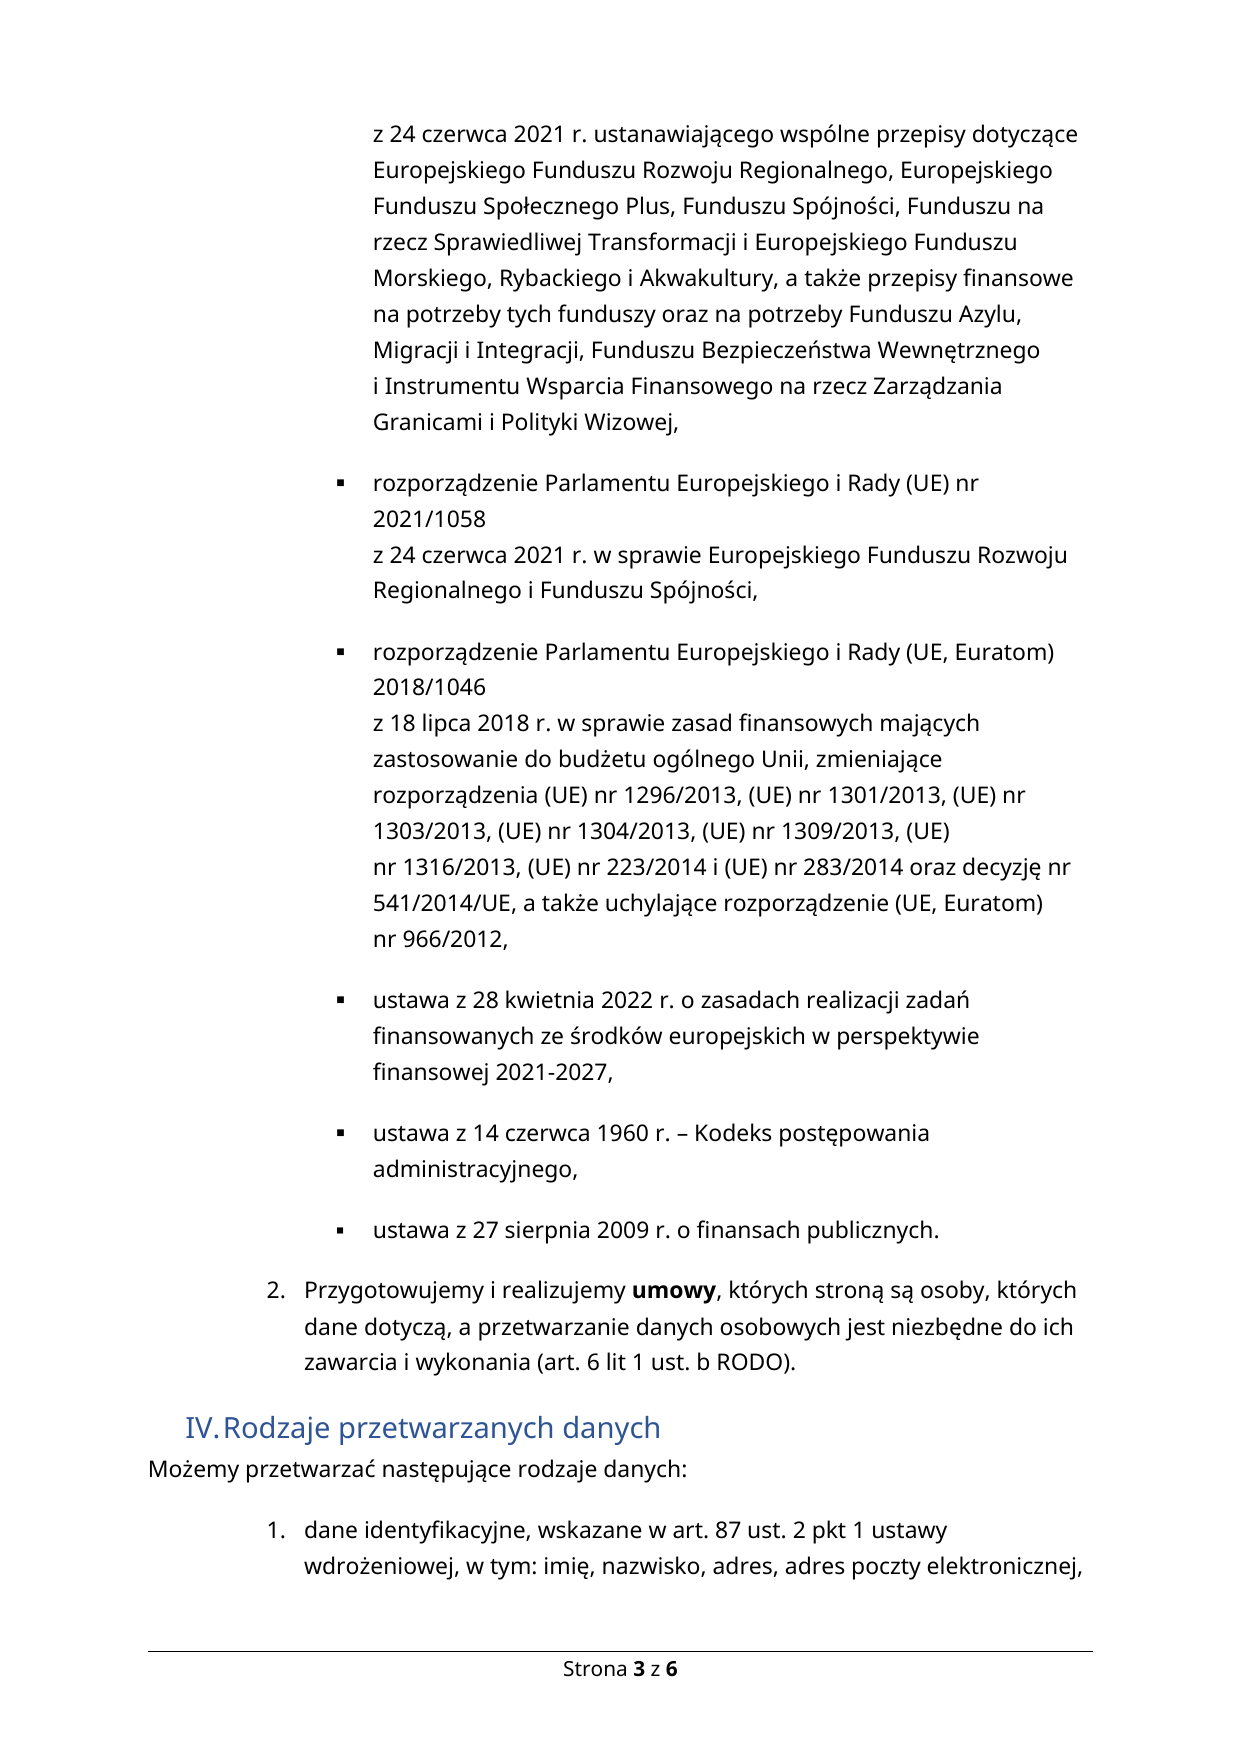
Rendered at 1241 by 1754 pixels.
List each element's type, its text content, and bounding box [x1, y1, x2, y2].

list ustawa z 28 kwietnia 2022 r. o zasadach realizacji zadań finansowanych ze środków europejskich w perspektywie finansowej 2021-2027, [335, 984, 1093, 1087]
list rozporządzenie Parlamentu Europejskiego i Rady (UE, Euratom) 2018/1046 z 18 lipca 2018 r. w sprawie zasad finansowych mających zastosowanie do budżetu ogólnego Unii, zmieniające rozporządzenia (UE) nr 1296/2013, (UE) nr 1301/2013, (UE) nr 1303/2013, (UE) nr 1304/2013, (UE) nr 1309/2013, (UE) nr 1316/2013, (UE) nr 223/2014 i (UE) nr 283/2014 oraz decyzję nr 541/2014/UE, a także uchylające rozporządzenie (UE, Euratom) nr 966/2012, [335, 635, 1093, 954]
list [335, 118, 1093, 437]
list ustawa z 27 sierpnia 2009 r. o finansach publicznych. [335, 1213, 1093, 1245]
list ustawa z 14 czerwca 1960 r. – Kodeks postępowania administracyjnego, [335, 1117, 1093, 1184]
text Możemy przetwarzać następujące rodzaje danych: [148, 1453, 1093, 1484]
list rozporządzenie Parlamentu Europejskiego i Rady (UE) nr 2021/1058 z 24 czerwca 2021 r. w sprawie Europejskiego Funduszu Rozwoju Regionalnego i Funduszu Spójności, [335, 467, 1093, 606]
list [266, 1514, 1093, 1581]
subtitle Rodzaje przetwarzanych danych [185, 1407, 1093, 1447]
list Przygotowujemy i realizujemy umowy, których stroną są osoby, których dane dotyczą, a przetwarzanie danych osobowych jest niezbędne do ich zawarcia i wykonania (art. 6 lit 1 ust. b RODO). [266, 1274, 1093, 1378]
